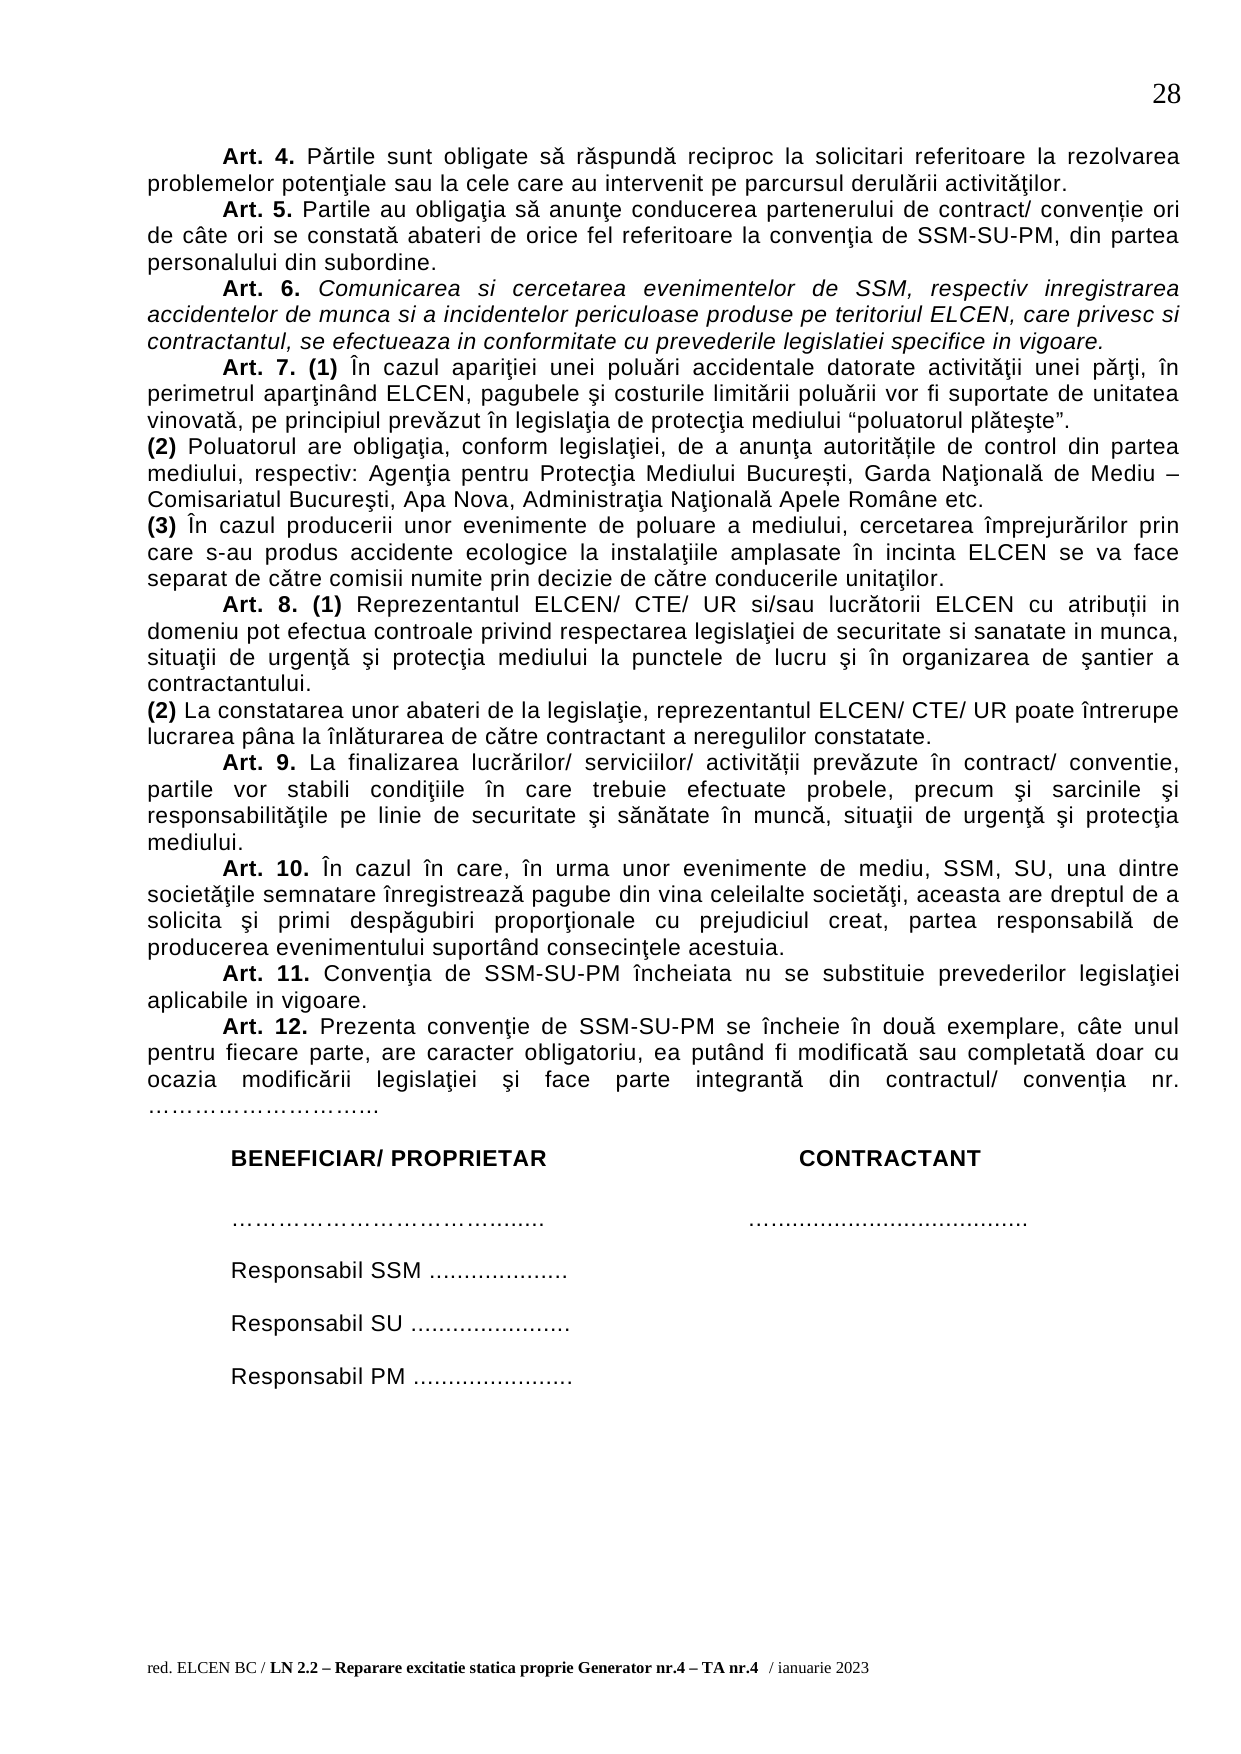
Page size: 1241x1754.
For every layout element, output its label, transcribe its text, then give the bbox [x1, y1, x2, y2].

text Responsabil PM ....................... [147, 1363, 1181, 1389]
text Art. 5. Partile au obligaţia sǎ anunţe conducerea partenerului de contract/ convenție ori de câte ori se constatǎ abateri de orice fel referitoare la convenţia de SSM-SU-PM, din partea personalului din subordine. [147, 196, 1181, 275]
text (3) În cazul producerii unor evenimente de poluare a mediului, cercetarea împrejurărilor prin care s-au produs accidente ecologice la instalaţiile amplasate în incinta ELCEN se va face separat de cǎtre comisii numite prin decizie de cǎtre conducerile unitaţilor. [147, 512, 1181, 591]
text BENEFICIAR/ PROPRIETAR CONTRACTANT [147, 1145, 1181, 1171]
text (2) La constatarea unor abateri de la legislaţie, reprezentantul ELCEN/ CTE/ UR poate întrerupe lucrarea pâna la înlǎturarea de cǎtre contractant a neregulilor constatate. [147, 697, 1181, 749]
text Art. 10. În cazul în care, în urma unor evenimente de mediu, SSM, SU, una dintre societǎţile semnatare înregistreazǎ pagube din vina celeilalte societǎţi, aceasta are dreptul de a solicita şi primi despăgubiri proporţionale cu prejudiciul creat, partea responsabilǎ de producerea evenimentului suportând consecinţele acestuia. [147, 855, 1181, 960]
text ……………………………........ …..................................... [147, 1204, 1181, 1231]
text Art. 8. (1) Reprezentantul ELCEN/ CTE/ UR si/sau lucrătorii ELCEN cu atribuții in domeniu pot efectua controale privind respectarea legislaţiei de securitate si sanatate in munca, situaţii de urgenţǎ şi protecţia mediului la punctele de lucru şi în organizarea de şantier a contractantului. [147, 591, 1181, 697]
text Art. 12. Prezenta convenţie de SSM-SU-PM se încheie în două exemplare, câte unul pentru fiecare parte, are caracter obligatoriu, ea putând fi modificată sau completată doar cu ocazia modificării legislaţiei şi face parte integrantă din contractul/ convenția nr. ………………………... [147, 1013, 1181, 1118]
text Art. 11. Convenţia de SSM-SU-PM încheiata nu se substituie prevederilor legislaţiei aplicabile in vigoare. [147, 960, 1181, 1013]
text Responsabil SU ....................... [147, 1310, 1181, 1336]
text Responsabil SSM .................... [147, 1257, 1181, 1284]
text Art. 4. Pǎrtile sunt obligate sǎ rǎspundǎ reciproc la solicitari referitoare la rezolvarea problemelor potenţiale sau la cele care au intervenit pe parcursul derulǎrii activitǎţilor. [147, 143, 1181, 196]
text Art. 7. (1) În cazul apariţiei unei poluǎri accidentale datorate activitǎţii unei pǎrţi, în perimetrul aparţinând ELCEN, pagubele şi costurile limitǎrii poluǎrii vor fi suportate de unitatea vinovatǎ, pe principiul prevǎzut în legislaţia de protecţia mediului “poluatorul plǎteşte”. [147, 354, 1181, 433]
text Art. 6. Comunicarea si cercetarea evenimentelor de SSM, respectiv inregistrarea accidentelor de munca si a incidentelor periculoase produse pe teritoriul ELCEN, care privesc si contractantul, se efectueaza in conformitate cu prevederile legislatiei specifice in vigoare. [147, 275, 1181, 354]
text (2) Poluatorul are obligaţia, conform legislaţiei, de a anunţa autoritățile de control din partea mediului, respectiv: Agenţia pentru Protecţia Mediului București, Garda Naţionalǎ de Mediu – Comisariatul Bucureşti, Apa Nova, Administraţia Naţionalǎ Apele Române etc. [147, 433, 1181, 512]
text Art. 9. La finalizarea lucrărilor/ serviciilor/ activității prevǎzute în contract/ conventie, partile vor stabili condiţiile în care trebuie efectuate probele, precum şi sarcinile şi responsabilitǎţile pe linie de securitate şi sănătate în muncă, situaţii de urgenţǎ şi protecţia mediului. [147, 749, 1181, 855]
